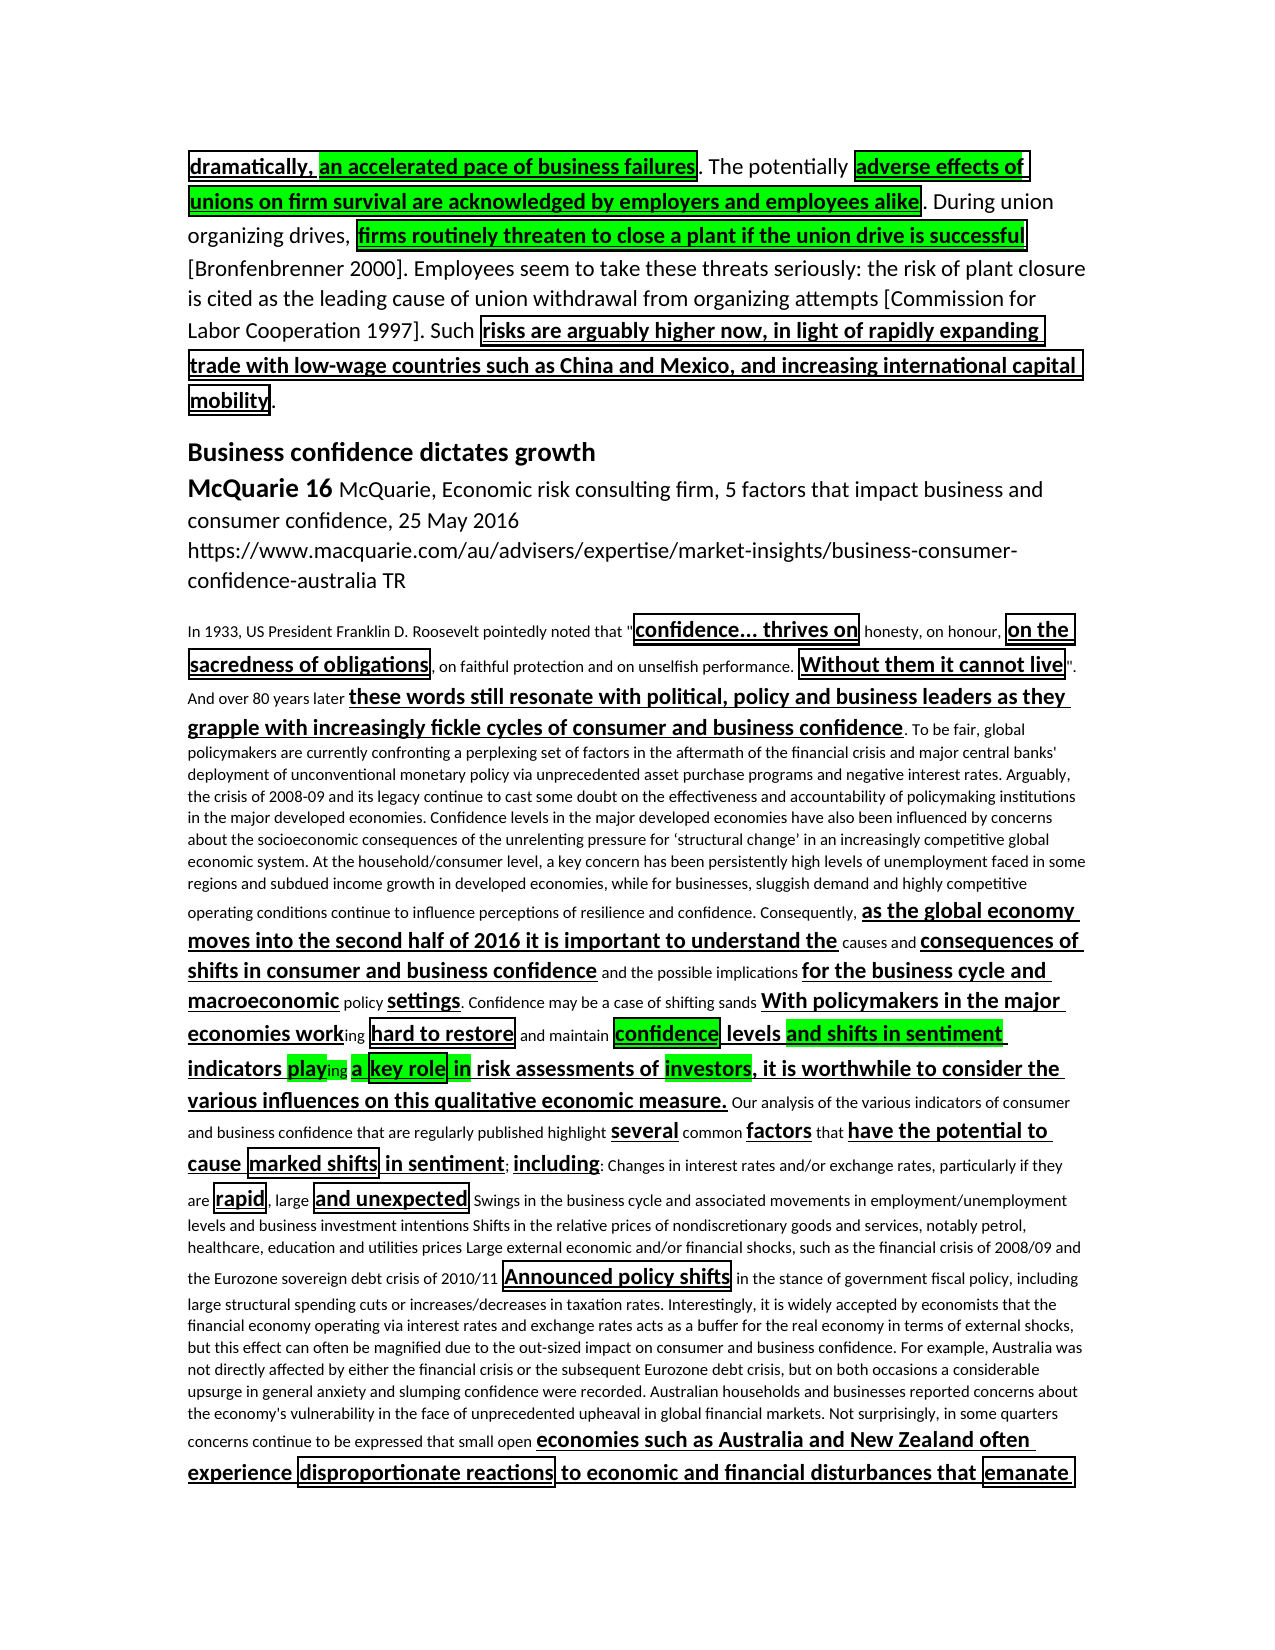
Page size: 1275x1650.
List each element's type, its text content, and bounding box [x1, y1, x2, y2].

text McQuarie 16 McQuarie, Economic risk consulting firm, 5 factors that impact business and consumer confidence, 25 May 2016 https://www.macquarie.com/au/advisers/expertise/market-insights/business-consumer-confidence-australia TR [187, 471, 1087, 594]
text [187, 150, 1087, 416]
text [187, 613, 1087, 1488]
subtitle Business confidence dictates growth [187, 435, 1087, 468]
